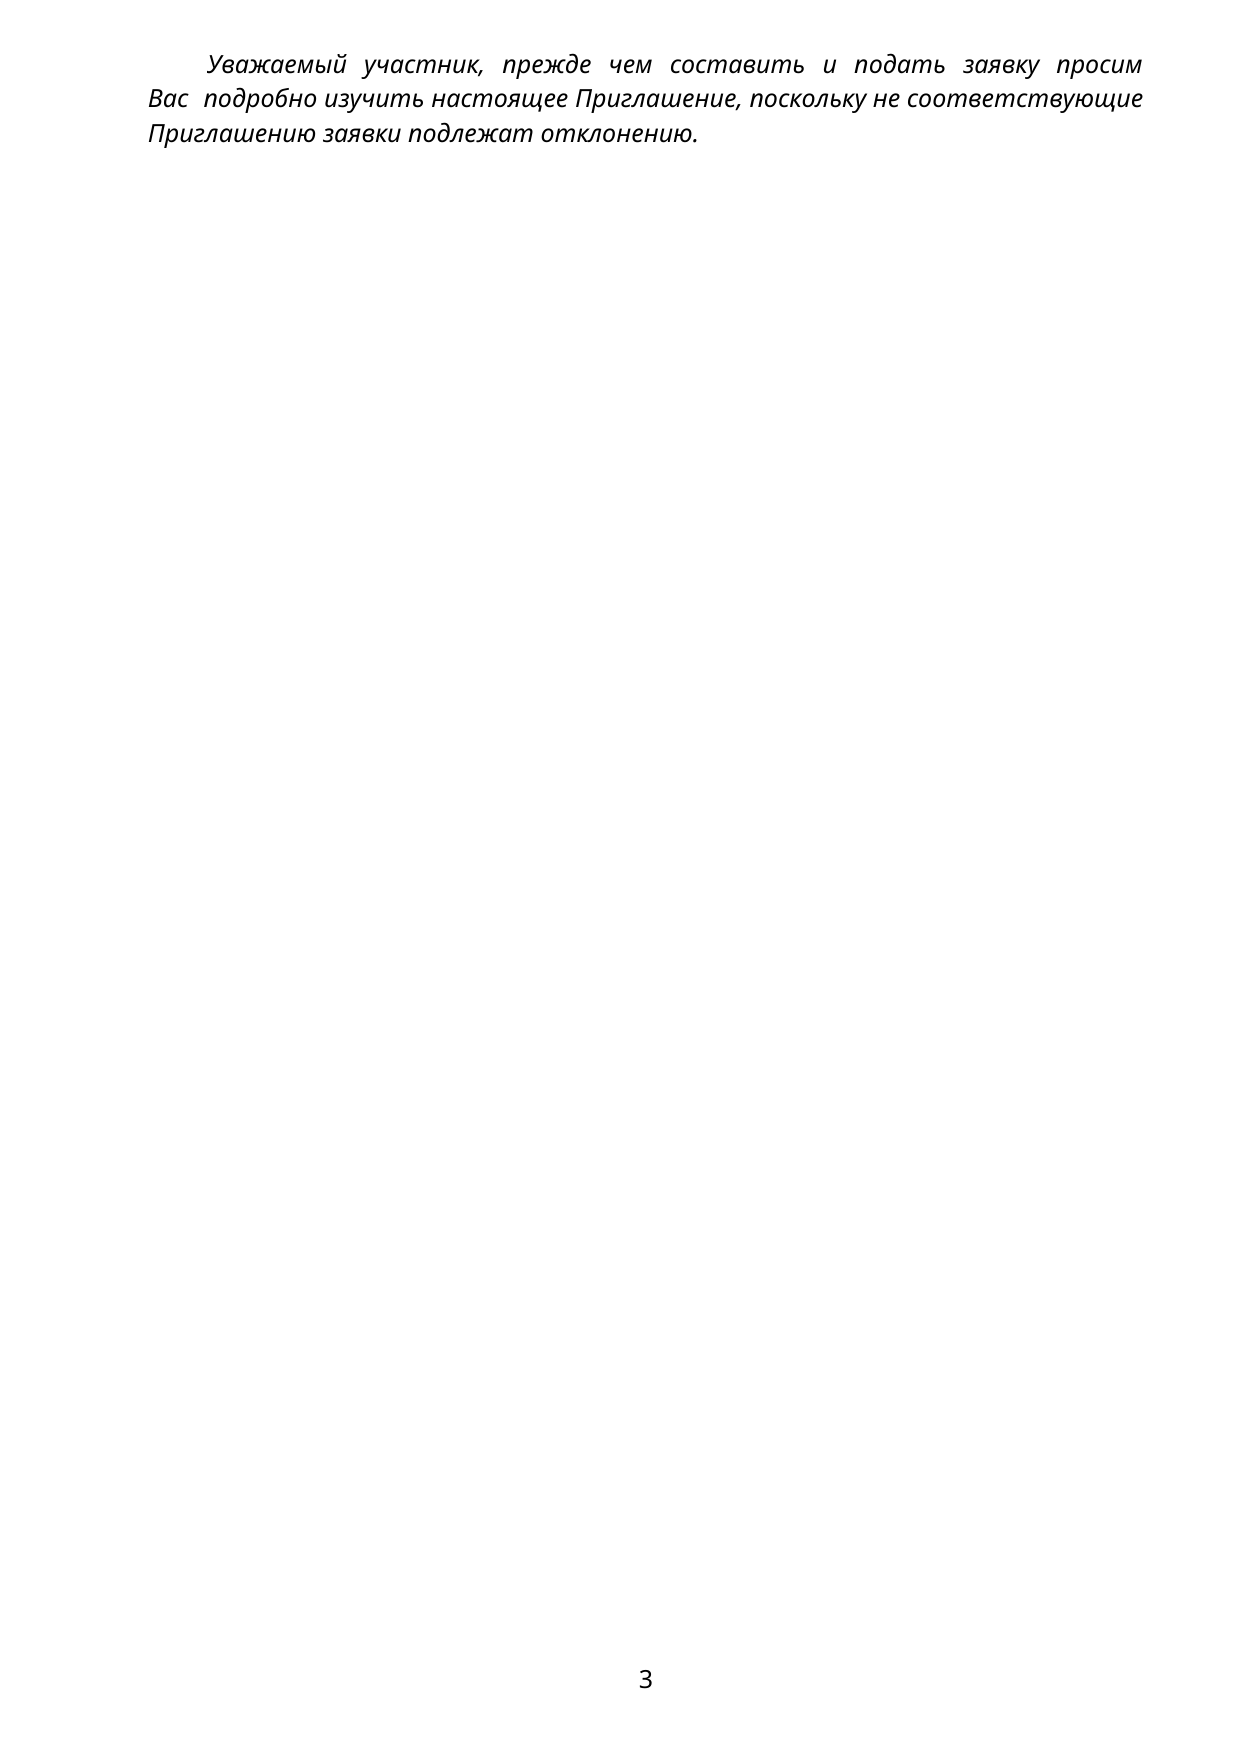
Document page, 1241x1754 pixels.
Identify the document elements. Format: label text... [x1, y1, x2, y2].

text Уважаемый участник, прежде чем составить и подать заявку просим Вас подробно изучить настоящее Приглашение, поскольку не соответствующие Приглашению заявки подлежат отклонению. [148, 47, 1144, 149]
